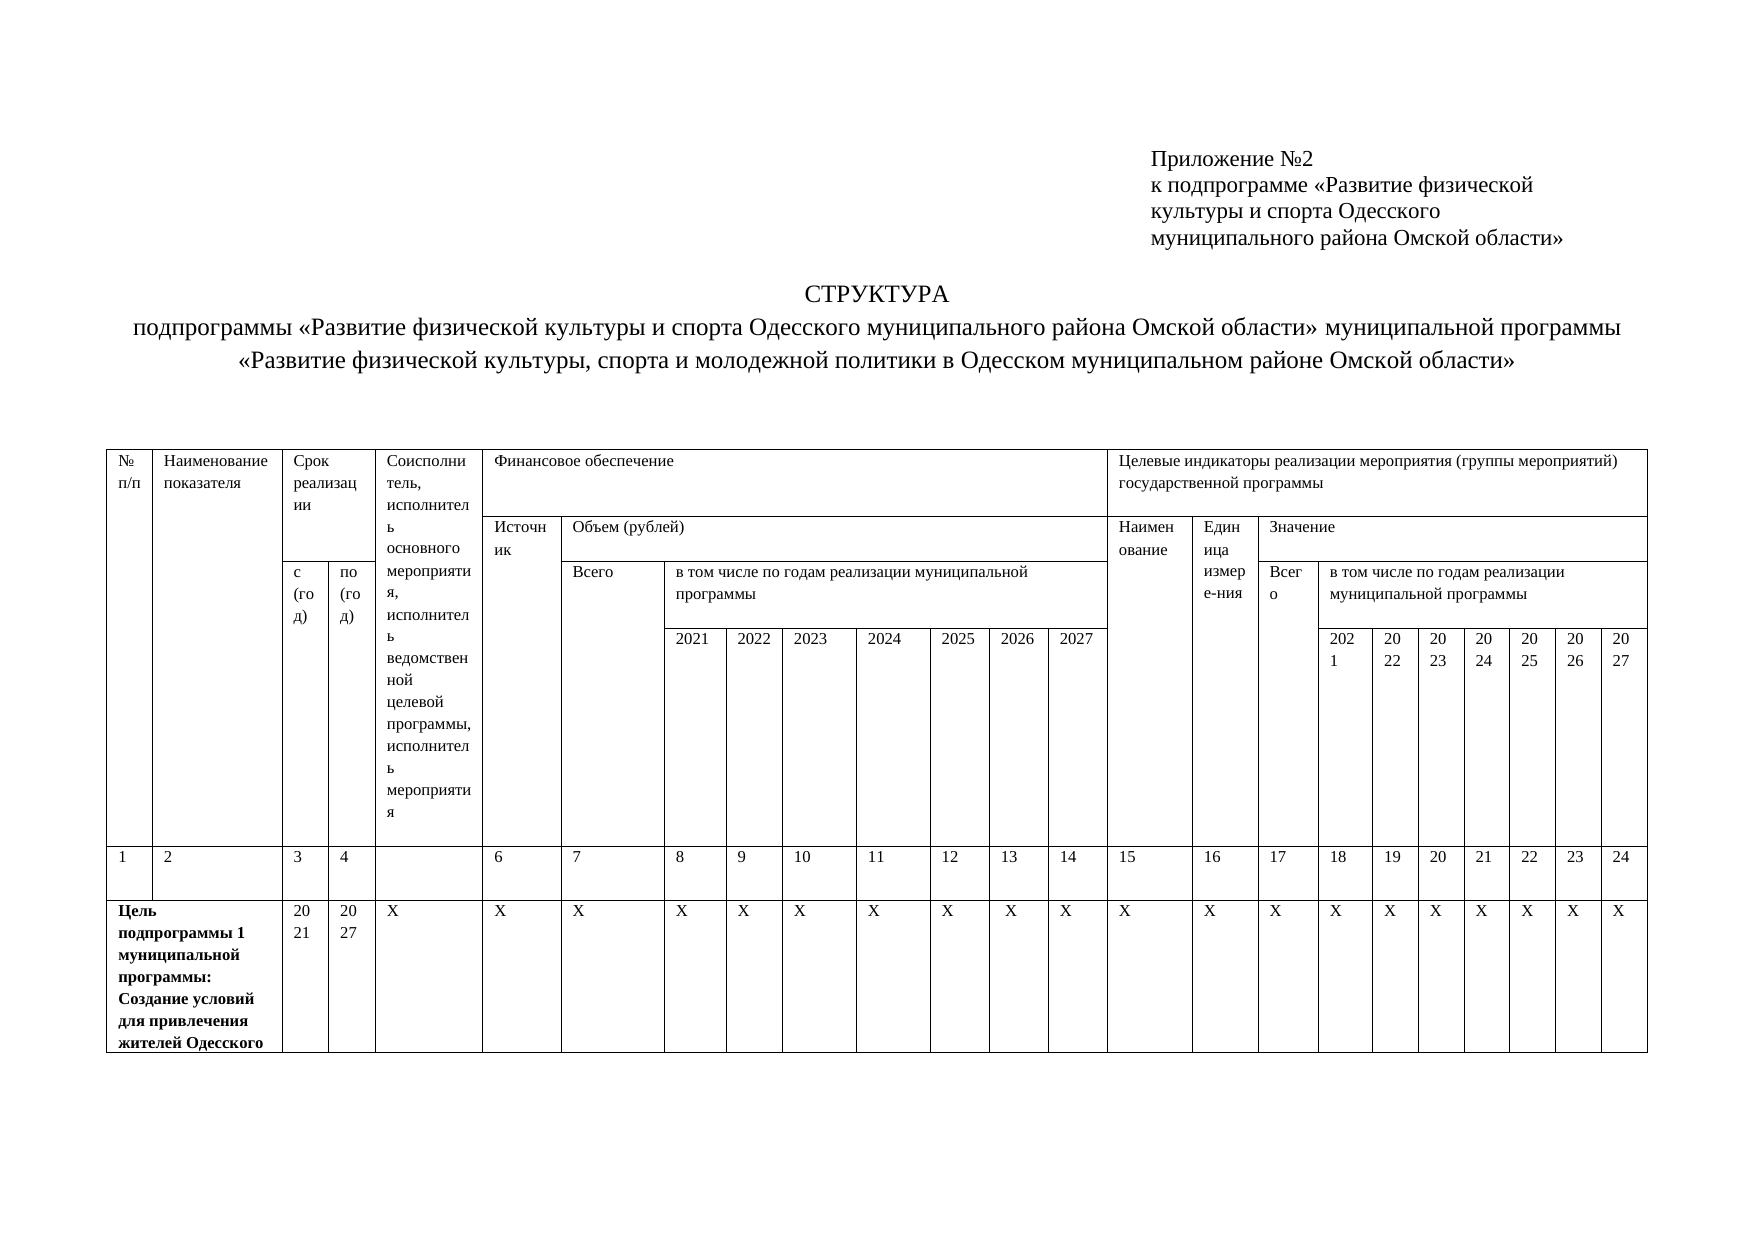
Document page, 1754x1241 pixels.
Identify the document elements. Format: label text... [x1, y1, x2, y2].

table_cell X [1419, 901, 1464, 1052]
table_cell X [783, 901, 856, 1052]
text культуры и спорта Одесского [1077, 197, 1636, 224]
table_cell 2025 [1510, 629, 1555, 846]
text подпрограммы «Развитие физической культуры и спорта Одесского муниципального района Омской области» муниципальной программы «Развитие физической культуры, спорта и молодежной политики в Одесском муниципальном районе Омской области» [118, 312, 1636, 373]
table_cell X [665, 901, 726, 1052]
table_cell 2021 [1319, 629, 1372, 846]
table_header Целевые индикаторы реализации мероприятия (группы мероприятий) государственной программы [1108, 450, 1647, 516]
table_cell 2025 [931, 629, 989, 846]
table_cell 2024 [857, 629, 930, 846]
table_cell Единица измере-ния [1193, 517, 1258, 846]
table_cell 24 [1602, 847, 1647, 900]
table_cell 2021 [283, 901, 328, 1052]
table_cell X [1510, 901, 1555, 1052]
table_cell X [1602, 901, 1647, 1052]
table_cell 9 [727, 847, 782, 900]
table_cell X [857, 901, 930, 1052]
table_cell 3 [283, 847, 328, 900]
table_cell 2026 [990, 629, 1048, 846]
table_cell X [1259, 901, 1318, 1052]
table_cell X [1108, 901, 1192, 1052]
table_cell X [1373, 901, 1418, 1052]
table_cell X [1049, 901, 1107, 1052]
text к подпрограмме «Развитие физической [1151, 171, 1636, 197]
table_cell в том числе по годам реализации муниципальной программы [665, 562, 1107, 628]
table_cell 2022 [727, 629, 782, 846]
table_cell 2023 [783, 629, 856, 846]
table_cell 7 [562, 847, 664, 900]
table_header Наименование показателя [153, 450, 282, 846]
table_cell X [483, 901, 561, 1052]
table_cell X [376, 901, 482, 1052]
table_cell 20 [1419, 847, 1464, 900]
table_cell по (год) [329, 562, 375, 846]
table_cell 1 [107, 847, 152, 900]
table_cell 2027 [329, 901, 375, 1052]
table_header Соисполнитель, исполнитель основного мероприятия, исполнитель ведомственной целевой программы, исполнитель мероприятия [376, 450, 482, 846]
table_cell X [727, 901, 782, 1052]
text муниципального района Омской области» [1077, 224, 1636, 250]
table_cell 2024 [1465, 629, 1509, 846]
table_cell [376, 847, 482, 900]
table_cell X [1319, 901, 1372, 1052]
table_cell 21 [1465, 847, 1509, 900]
table_cell 15 [1108, 847, 1192, 900]
table_header Финансовое обеспечение [483, 450, 1107, 516]
table_header № п/п [107, 450, 152, 846]
table_cell 23 [1556, 847, 1601, 900]
table_cell Источник [483, 517, 561, 846]
table_cell Значение [1259, 517, 1647, 561]
table_cell 12 [931, 847, 989, 900]
table_cell X [1556, 901, 1601, 1052]
table_cell 16 [1193, 847, 1258, 900]
table_cell 2 [153, 847, 282, 900]
table_cell 8 [665, 847, 726, 900]
table_cell Х [990, 901, 1048, 1052]
table_cell 4 [329, 847, 375, 900]
table_cell 11 [857, 847, 930, 900]
table_cell Наименование [1108, 517, 1192, 846]
text СТРУКТУРА [118, 279, 1636, 307]
table_cell 6 [483, 847, 561, 900]
table_cell X [1465, 901, 1509, 1052]
table_cell 18 [1319, 847, 1372, 900]
table_cell X [1193, 901, 1258, 1052]
text Приложение №2 [1077, 144, 1636, 171]
table_cell 2027 [1602, 629, 1647, 846]
table_header Срок реализации [283, 450, 375, 561]
table_cell 2023 [1419, 629, 1464, 846]
table_cell Всего [1259, 562, 1318, 846]
table_cell 2027 [1049, 629, 1107, 846]
table_cell X [562, 901, 664, 1052]
table_cell 19 [1373, 847, 1418, 900]
table_cell Объем (рублей) [562, 517, 1107, 561]
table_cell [107, 901, 282, 1052]
table_cell в том числе по годам реализации муниципальной программы [1319, 562, 1647, 628]
table_cell 2022 [1373, 629, 1418, 846]
table_cell с (год) [283, 562, 328, 846]
table_cell Всего [562, 562, 664, 846]
table_cell 10 [783, 847, 856, 900]
table_cell 13 [990, 847, 1048, 900]
table_cell 22 [1510, 847, 1555, 900]
table_cell 2026 [1556, 629, 1601, 846]
table_cell 17 [1259, 847, 1318, 900]
table_cell 2021 [665, 629, 726, 846]
table_cell X [931, 901, 989, 1052]
table_cell 14 [1049, 847, 1107, 900]
